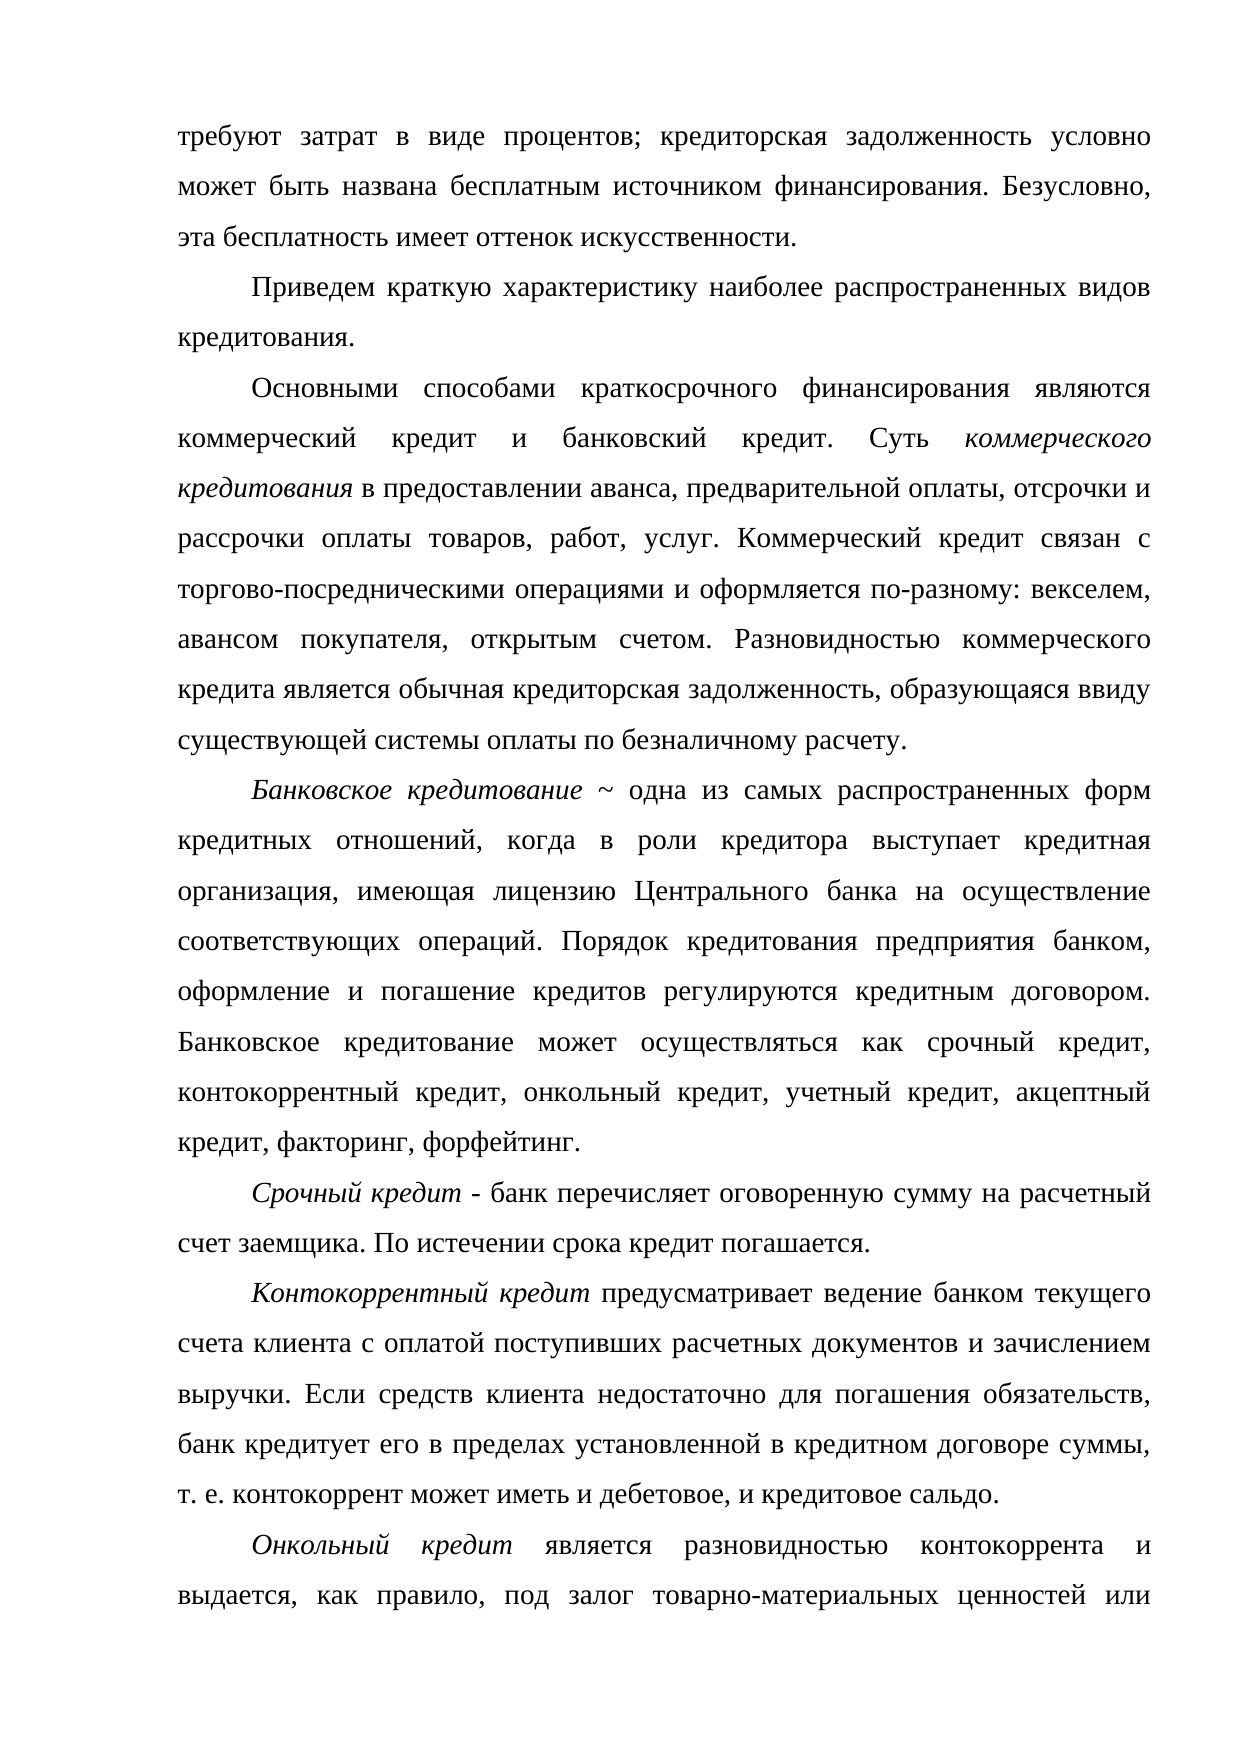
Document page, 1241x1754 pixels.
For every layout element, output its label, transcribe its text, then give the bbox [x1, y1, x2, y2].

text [177, 118, 1152, 252]
text Банковское кредитование ~ одна из самых распространенных форм кредитных отношений, когда в роли кредитора выступает кредитная организация, имеющая лицензию Центрального банка на осуществление соответствующих операций. Порядок кредитования предприятия банком, оформление и погашение кредитов регулируются кредитным договором. Банковское кредитование может осуществляться как срочный кредит, контокоррентный кредит, онкольный кредит, учетный кредит, акцептный кредит, факторинг, форфейтинг. [177, 772, 1152, 1158]
text Основными способами краткосрочного финансирования являются коммерческий кредит и банковский кредит. Суть коммерческого кредитования в предоставлении аванса, предварительной оплаты, отсрочки и рассрочки оплаты товаров, работ, услуг. Коммерческий кредит связан с торгово-посредническими операциями и оформляется по-разному: векселем, авансом покупателя, открытым счетом. Разновидностью коммерческого кредита является обычная кредиторская задолженность, образующаяся ввиду существующей системы оплаты по безналичному расчету. [177, 370, 1152, 755]
text Приведем краткую характеристику наиболее распространенных видов кредитования. [177, 269, 1152, 353]
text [177, 1527, 1152, 1611]
text Контокоррентный кредит предусматривает ведение банком текущего счета клиента с оплатой поступивших расчетных документов и зачислением выручки. Если средств клиента недостаточно для погашения обязательств, банк кредитует его в пределах установленной в кредитном договоре суммы, т. е. контокоррент может иметь и дебетовое, и кредитовое сальдо. [177, 1275, 1152, 1510]
text Срочный кредит - банк перечисляет оговоренную сумму на расчетный счет заемщика. По истечении срока кредит погашается. [177, 1175, 1152, 1258]
